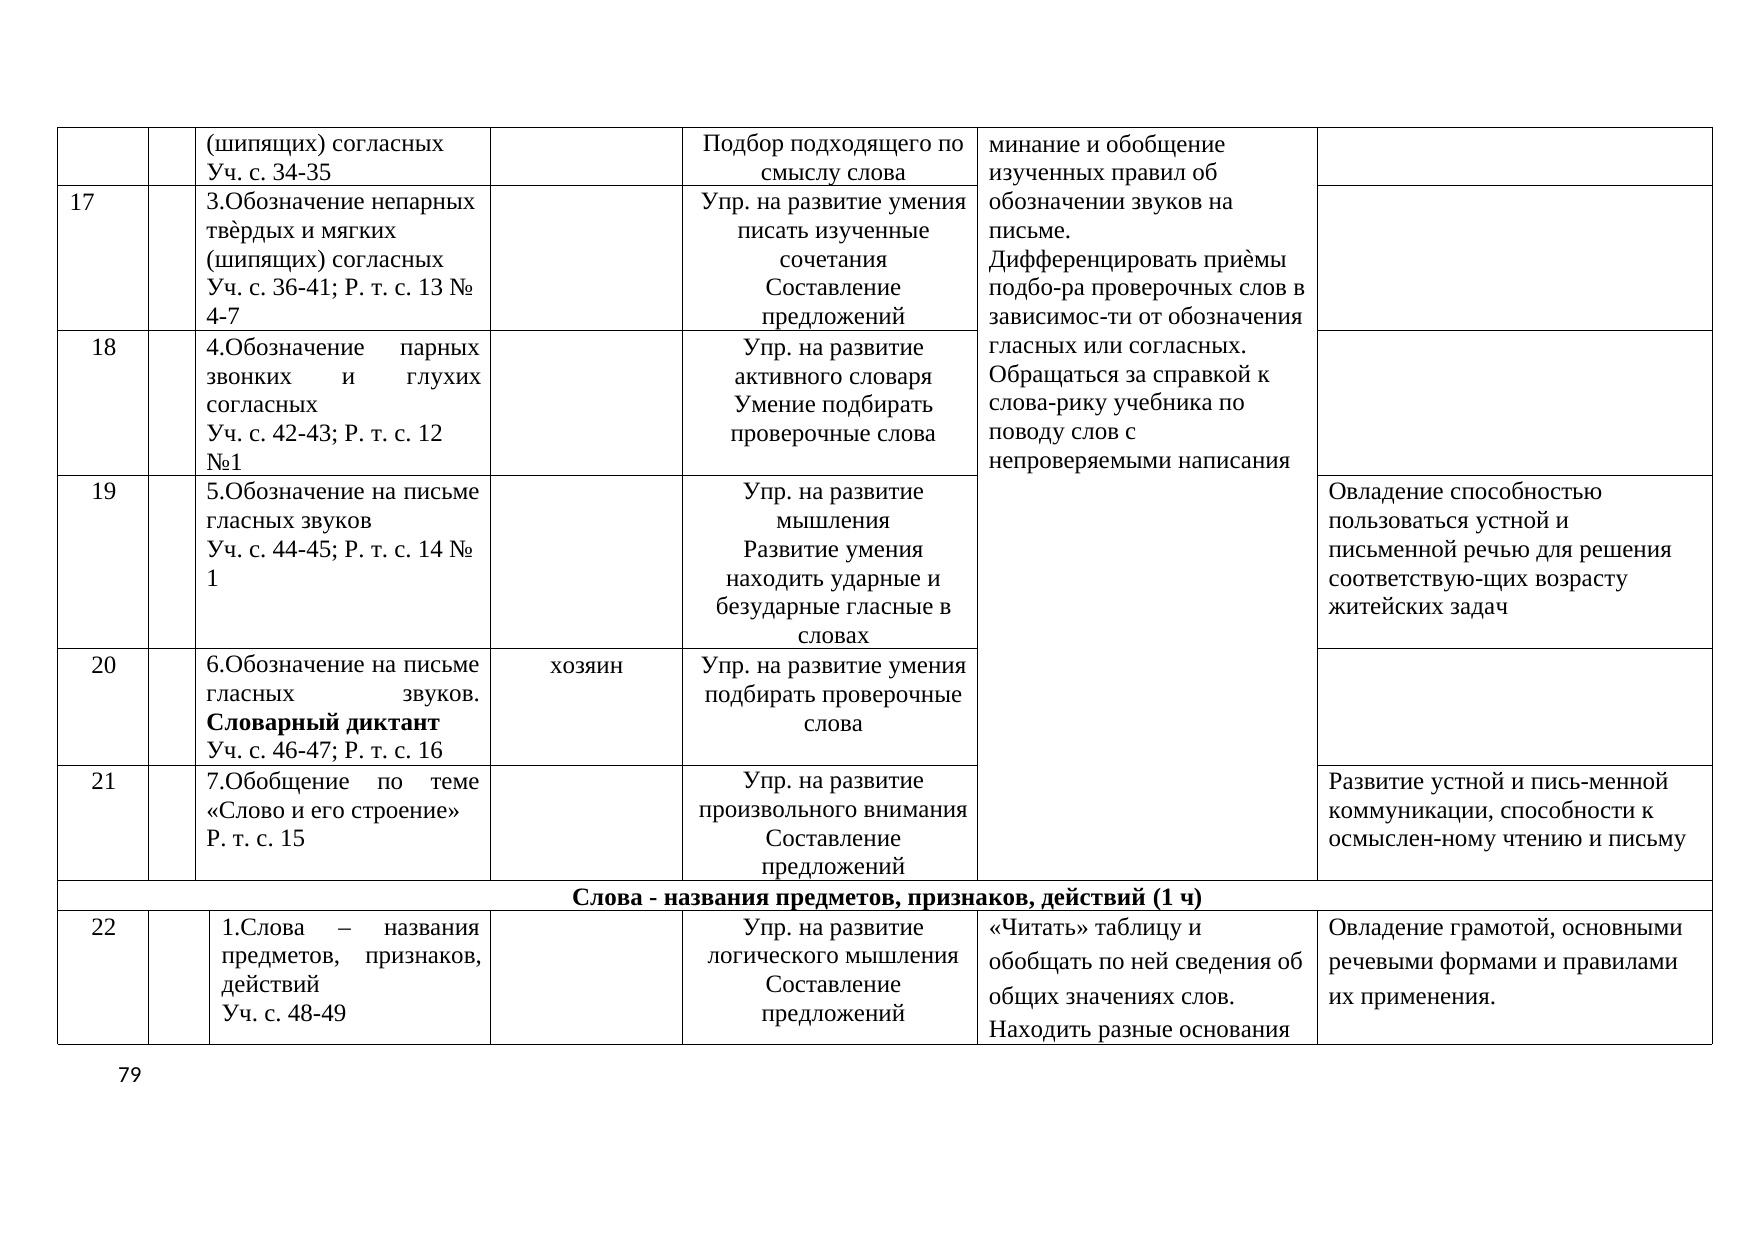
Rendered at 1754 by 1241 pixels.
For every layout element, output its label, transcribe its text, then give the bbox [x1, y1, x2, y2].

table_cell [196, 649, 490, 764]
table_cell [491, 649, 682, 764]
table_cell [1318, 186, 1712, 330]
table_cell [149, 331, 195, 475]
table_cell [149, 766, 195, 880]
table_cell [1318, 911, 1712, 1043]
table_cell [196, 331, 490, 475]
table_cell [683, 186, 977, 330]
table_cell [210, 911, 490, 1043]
text 79 [118, 1060, 1715, 1088]
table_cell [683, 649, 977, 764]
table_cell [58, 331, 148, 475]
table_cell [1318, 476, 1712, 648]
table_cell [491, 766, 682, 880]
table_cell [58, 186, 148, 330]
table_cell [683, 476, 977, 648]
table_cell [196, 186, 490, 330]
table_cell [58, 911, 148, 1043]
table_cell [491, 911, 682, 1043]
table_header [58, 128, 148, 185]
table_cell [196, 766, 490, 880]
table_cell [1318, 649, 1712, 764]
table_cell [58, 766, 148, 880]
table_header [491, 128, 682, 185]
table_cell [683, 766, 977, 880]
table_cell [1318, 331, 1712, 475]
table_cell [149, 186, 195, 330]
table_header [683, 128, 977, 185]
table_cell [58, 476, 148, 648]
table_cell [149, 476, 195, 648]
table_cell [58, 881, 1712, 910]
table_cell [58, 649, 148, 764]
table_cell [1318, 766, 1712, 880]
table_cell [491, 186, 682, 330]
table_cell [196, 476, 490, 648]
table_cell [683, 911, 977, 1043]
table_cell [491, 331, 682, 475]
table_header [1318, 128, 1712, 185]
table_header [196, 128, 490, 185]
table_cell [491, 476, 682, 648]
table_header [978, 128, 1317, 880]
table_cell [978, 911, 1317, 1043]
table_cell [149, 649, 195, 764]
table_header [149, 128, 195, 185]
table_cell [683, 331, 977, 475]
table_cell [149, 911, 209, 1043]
